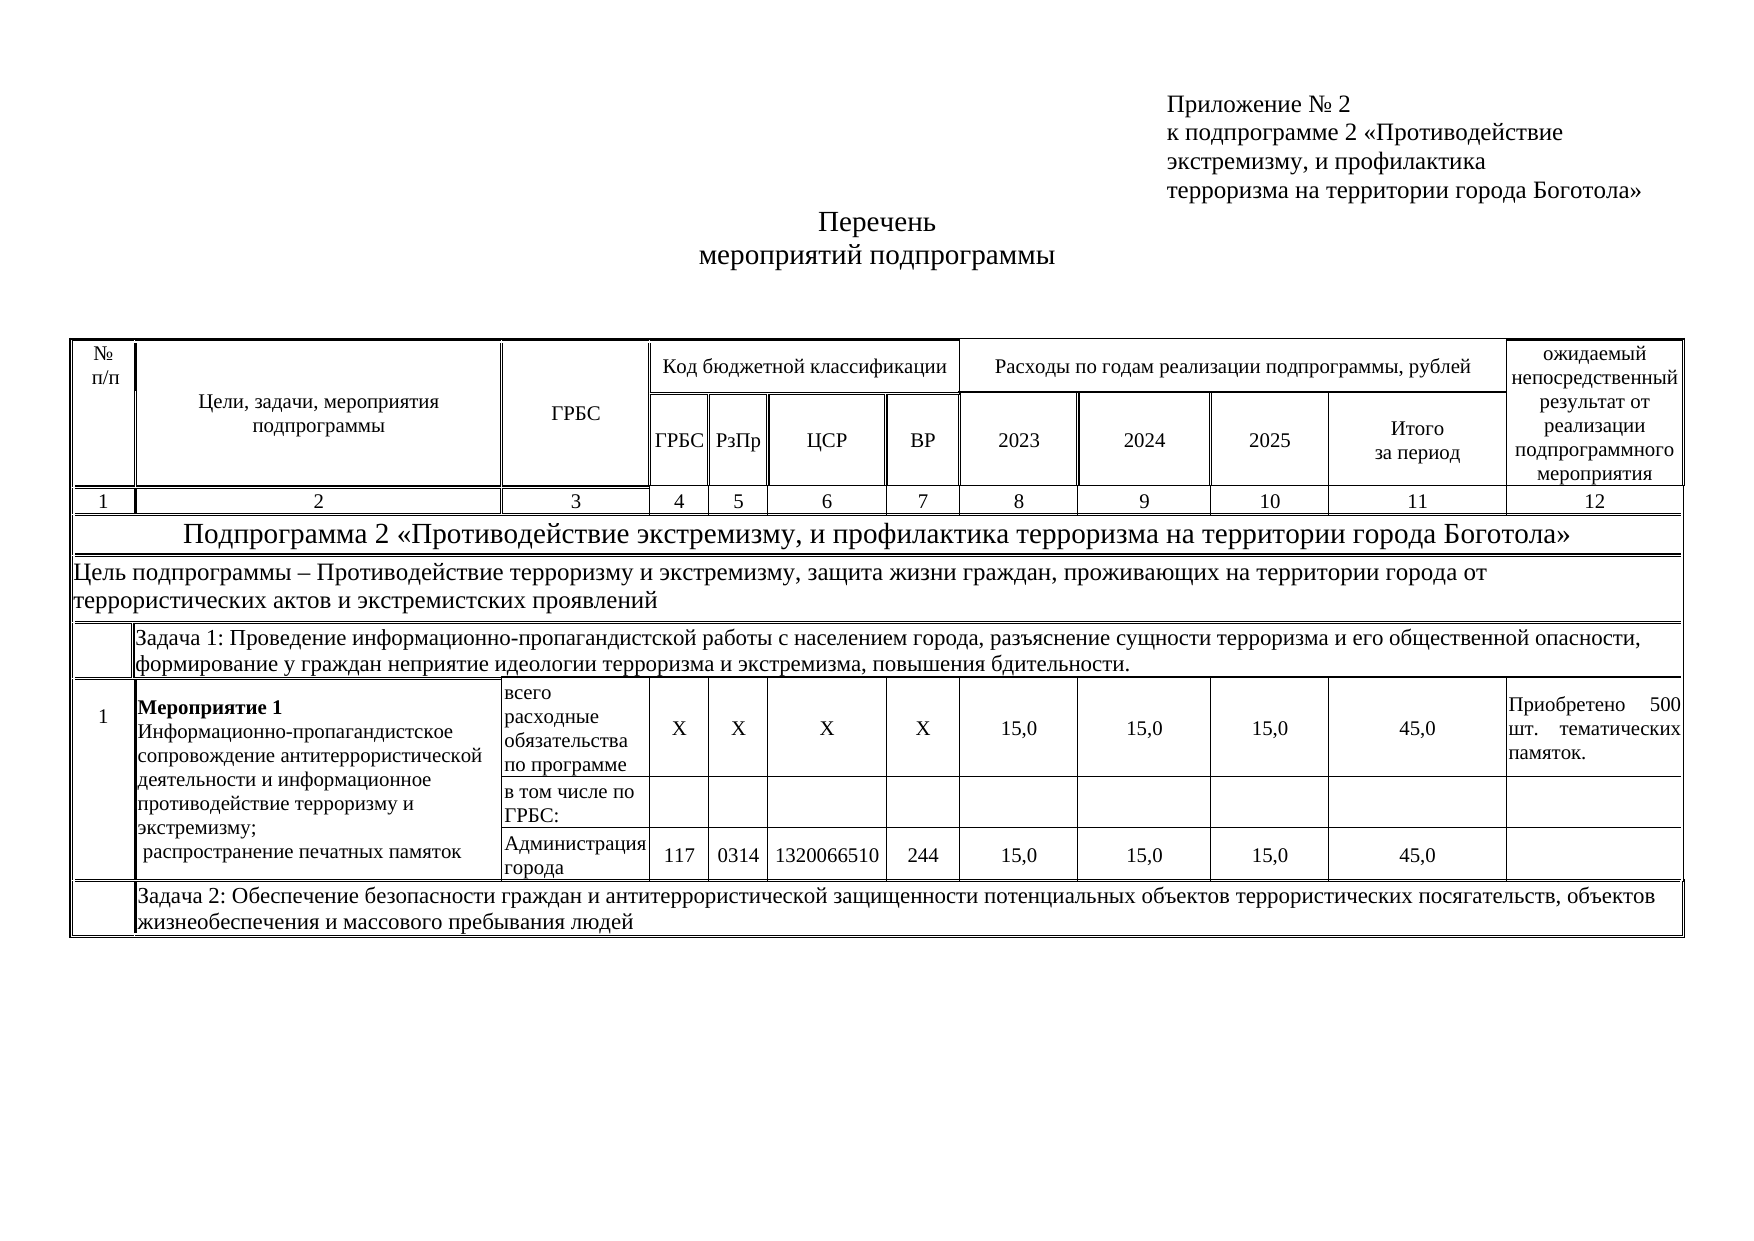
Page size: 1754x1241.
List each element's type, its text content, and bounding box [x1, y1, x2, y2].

table_cell [1507, 776, 1683, 827]
table_cell 3 [503, 489, 649, 513]
table_cell 2023 [961, 393, 1076, 485]
table_cell 5 [709, 486, 767, 513]
table_cell 15,0 [1211, 828, 1328, 879]
table_cell [71, 879, 135, 934]
table_cell [71, 621, 133, 676]
table_cell 1 [73, 676, 134, 879]
table_cell 15,0 [960, 828, 1077, 879]
table_cell РзПр [710, 395, 766, 485]
table_cell 1 [73, 485, 134, 513]
table_cell 4 [650, 486, 708, 513]
table_cell 1320066510 [768, 828, 886, 879]
table_cell 244 [887, 828, 959, 879]
text Перечень [89, 204, 1665, 237]
table_cell всего расходные обязательства по программе [502, 678, 649, 776]
table_cell 11 [1329, 486, 1506, 513]
table_cell [709, 777, 767, 827]
table_cell 12 [1507, 486, 1683, 513]
text Приложение № 2 [89, 89, 1665, 117]
table_cell Х [768, 678, 886, 776]
table_cell 15,0 [1211, 678, 1328, 776]
table_cell 117 [650, 828, 708, 879]
table_cell [1507, 827, 1683, 879]
text экстремизму, и профилактика [89, 146, 1665, 175]
table_cell 7 [887, 486, 959, 513]
table_cell [650, 777, 708, 827]
table_cell 10 [1211, 486, 1328, 513]
text к подпрограмме 2 «Противодействие [89, 117, 1665, 146]
table_cell 2025 [1212, 393, 1328, 485]
table_cell Мероприятие 1 Информационно-пропагандистское сопровождение антитеррористической деятельности и информационное противодействие терроризму и экстремизму; распространение печатных памяток [137, 680, 501, 879]
table_cell 2 [137, 489, 500, 513]
table_cell 15,0 [1078, 678, 1210, 776]
table_cell [1329, 777, 1506, 827]
table_cell Администрация города [502, 828, 649, 879]
table_cell 0314 [709, 828, 767, 879]
table_cell ВР [888, 395, 958, 485]
table_cell [768, 777, 886, 827]
table_cell Подпрограмма 2 «Противодействие экстремизму, и профилактика терроризма на территории города Боготола» [71, 513, 1683, 553]
table_header Цели, задачи, мероприятия подпрограммы [135, 341, 502, 485]
table_cell ГРБС [651, 395, 707, 485]
table_cell [1211, 777, 1328, 827]
table_header ожидаемый непосредственный результат от реализации подпрограммного мероприятия [1507, 341, 1682, 485]
table_header Расходы по годам реализации подпрограммы, рублей [960, 339, 1506, 391]
table_cell в том числе по ГРБС: [502, 777, 649, 827]
table_cell 2024 [1080, 393, 1209, 485]
table_cell 45,0 [1329, 678, 1506, 776]
table_cell Приобретено 500 шт. тематических памяток. [1507, 676, 1683, 776]
table_cell [73, 391, 134, 485]
table_cell [887, 777, 959, 827]
table_cell Итого за период [1329, 393, 1506, 485]
text мероприятий подпрограммы [89, 237, 1665, 271]
table_header ГРБС [502, 341, 649, 485]
table_cell [960, 777, 1077, 827]
table_cell 15,0 [960, 678, 1077, 776]
table_cell 9 [1078, 486, 1210, 513]
table_cell 6 [768, 486, 886, 513]
table_header Код бюджетной классификации [650, 341, 959, 391]
table_cell Х [650, 678, 708, 776]
table_cell Задача 1: Проведение информационно-пропагандистской работы с населением города, разъяснение сущности терроризма и его общественной опасности, формирование у граждан неприятие идеологии терроризма и экстремизма, повышения бдительности. [133, 621, 1683, 676]
table_header № п/п [73, 340, 135, 391]
table_cell ЦСР [770, 395, 884, 485]
table_cell Задача 2: Обеспечение безопасности граждан и антитеррористической защищенности потенциальных объектов террористических посягательств, объектов жизнеобеспечения и массового пребывания людей [135, 879, 1683, 934]
table_cell [1078, 777, 1210, 827]
table_cell 15,0 [1078, 828, 1210, 879]
table_cell Х [709, 678, 767, 776]
table_cell Цель подпрограммы – Противодействие терроризму и экстремизму, защита жизни граждан, проживающих на территории города от террористических актов и экстремистских проявлений [73, 553, 1683, 621]
text терроризма на территории города Боготола» [89, 175, 1665, 204]
table_cell 45,0 [1329, 828, 1506, 879]
table_cell Х [887, 678, 959, 776]
table_cell 8 [960, 486, 1077, 513]
